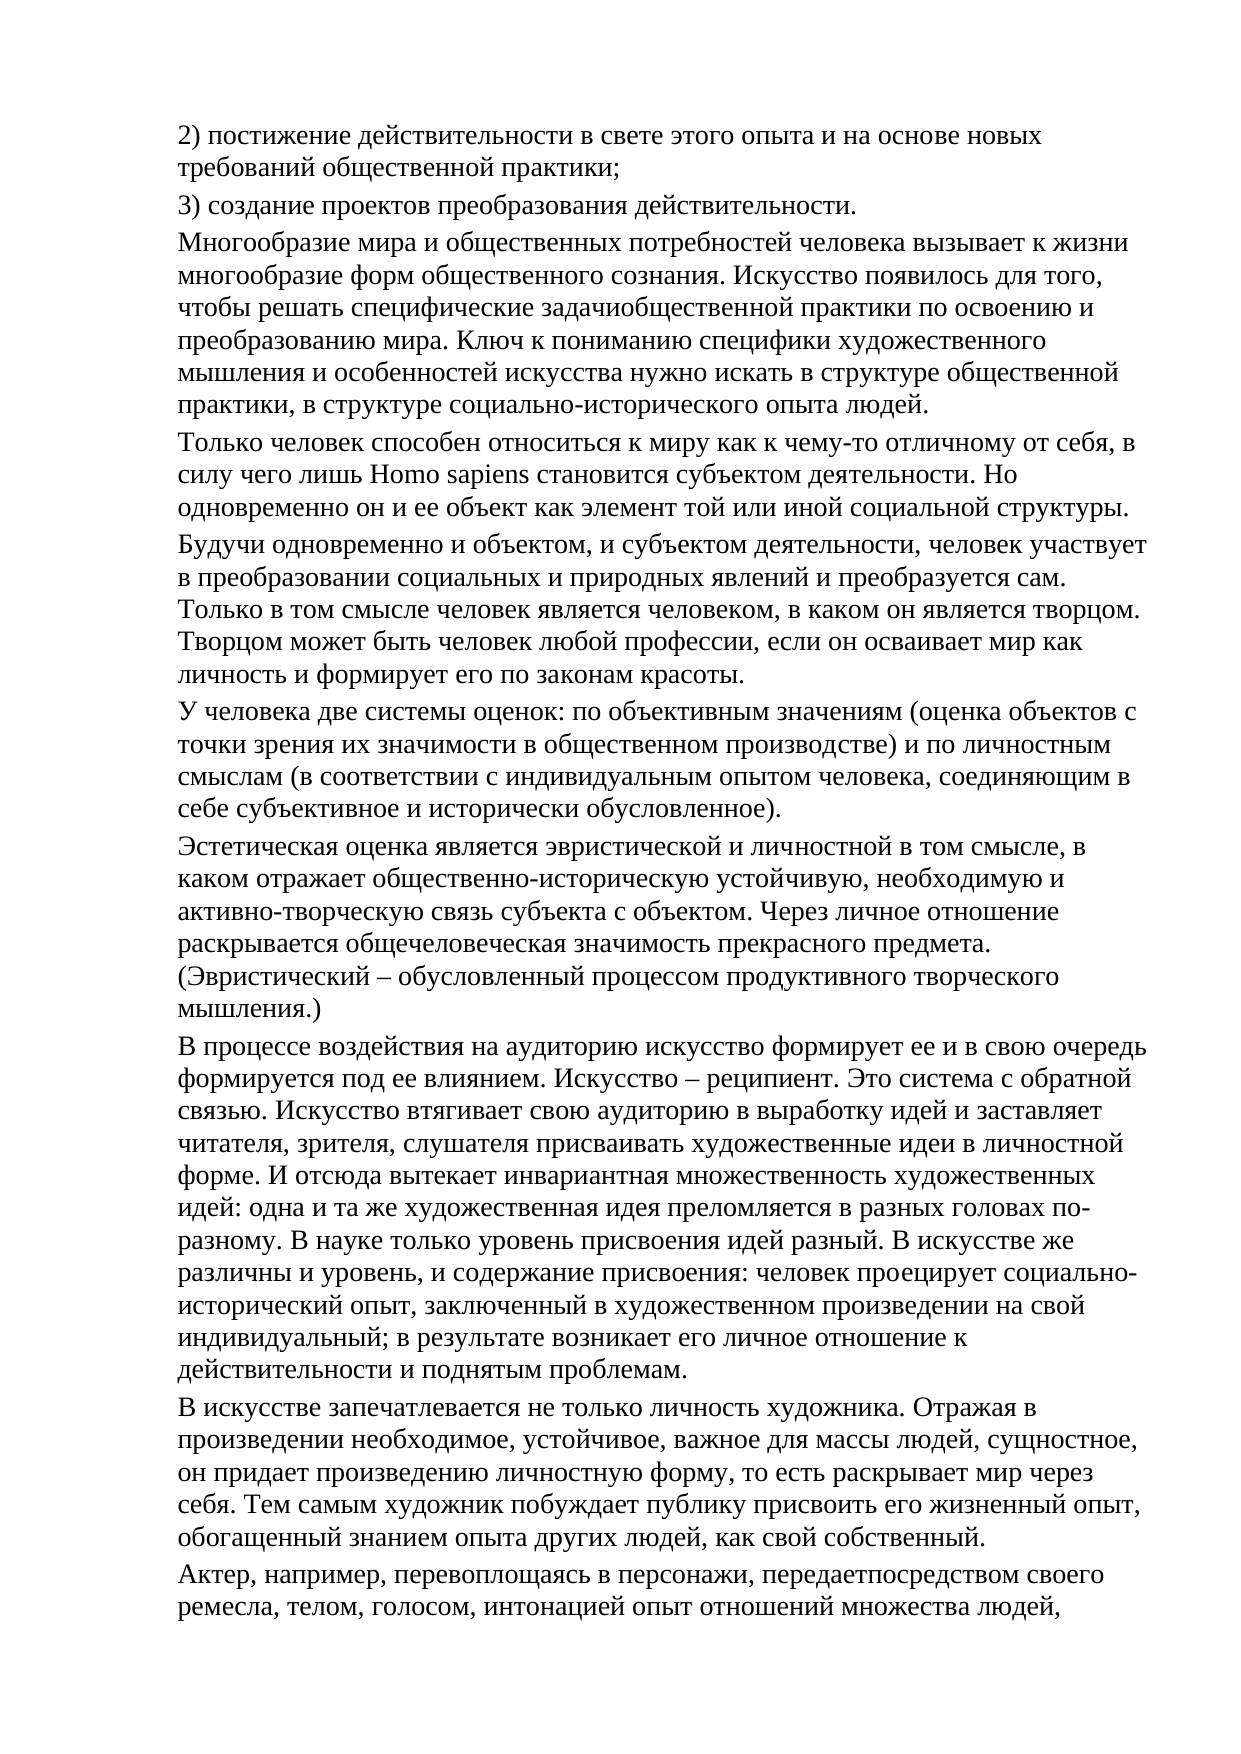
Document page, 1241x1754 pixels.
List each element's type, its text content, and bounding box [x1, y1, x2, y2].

text Только человек способен относиться к миру как к чему-то отличному от себя, в силу чего лишь Нomo sapiens становится субъектом деятельности. Но одновременно он и ее объект как элемент той или иной социальной структуры. [177, 425, 1152, 522]
text Будучи одновременно и объектом, и субъектом деятельности, человек участвует в преобразовании социальных и природных явлений и преобразуется сам. Только в том смысле человек является человеком, в каком он является творцом. Творцом может быть человек любой профессии, если он осваивает мир как личность и формирует его по законам красоты. [177, 527, 1152, 689]
text 2) постижение действительности в свете этого опыта и на основе новых требований общественной практики; [177, 118, 1152, 183]
text У человека две системы оценок: по объективным значениям (оценка объектов с точки зрения их значимости в общественном производстве) и по личностным смыслам (в соответствии с индивидуальным опытом человека, соединяющим в себе субъективное и исторически обусловленное). [177, 694, 1152, 824]
text Многообразие мира и общественных потребностей человека вызывает к жизни многообразие форм общественного сознания. Искусство появилось для того, чтобы решать специфические задачиобщественной практики по освоению и преобразованию мира. Ключ к пониманию специфики художественного мышления и особенностей искусства нужно искать в структуре общественной практики, в структуре социально-исторического опыта людей. [177, 226, 1152, 420]
text В искусстве запечатлевается не только личность художника. Отражая в произведении необходимое, устойчивое, важное для массы людей, сущностное, он придает произведению личностную форму, то есть раскрывает мир через себя. Тем самым художник побуждает публику присвоить его жизненный опыт, обогащенный знанием опыта других людей, как свой собственный. [177, 1390, 1152, 1552]
text В процессе воздействия на аудиторию искусство формирует ее и в свою очередь формируется под ее влиянием. Искусство – реципиент. Это система с обратной связью. Искусство втягивает свою аудиторию в выработку идей и заставляет читателя, зрителя, слушателя присваивать художественные идеи в личностной форме. И отсюда вытекает инвариантная множественность художественных идей: одна и та же художественная идея преломляется в разных головах по-разному. В науке только уровень присвоения идей разный. В искусстве же различны и уровень, и содержание присвоения: человек проецирует социально-исторический опыт, заключенный в художественном произведении на свой индивидуальный; в результате возникает его личное отношение к действительности и поднятым проблемам. [177, 1028, 1152, 1385]
text Эстетическая оценка является эвристической и личностной в том смысле, в каком отражает общественно-историческую устойчивую, необходимую и активно-творческую связь субъекта с объектом. Через личное отношение раскрывается общечеловеческая значимость прекрасного предмета. (Эвристический – обусловленный процессом продуктивного творческого мышления.) [177, 829, 1152, 1023]
text 3) создание проектов преобразования действительности. [177, 188, 1152, 220]
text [177, 1557, 1152, 1622]
